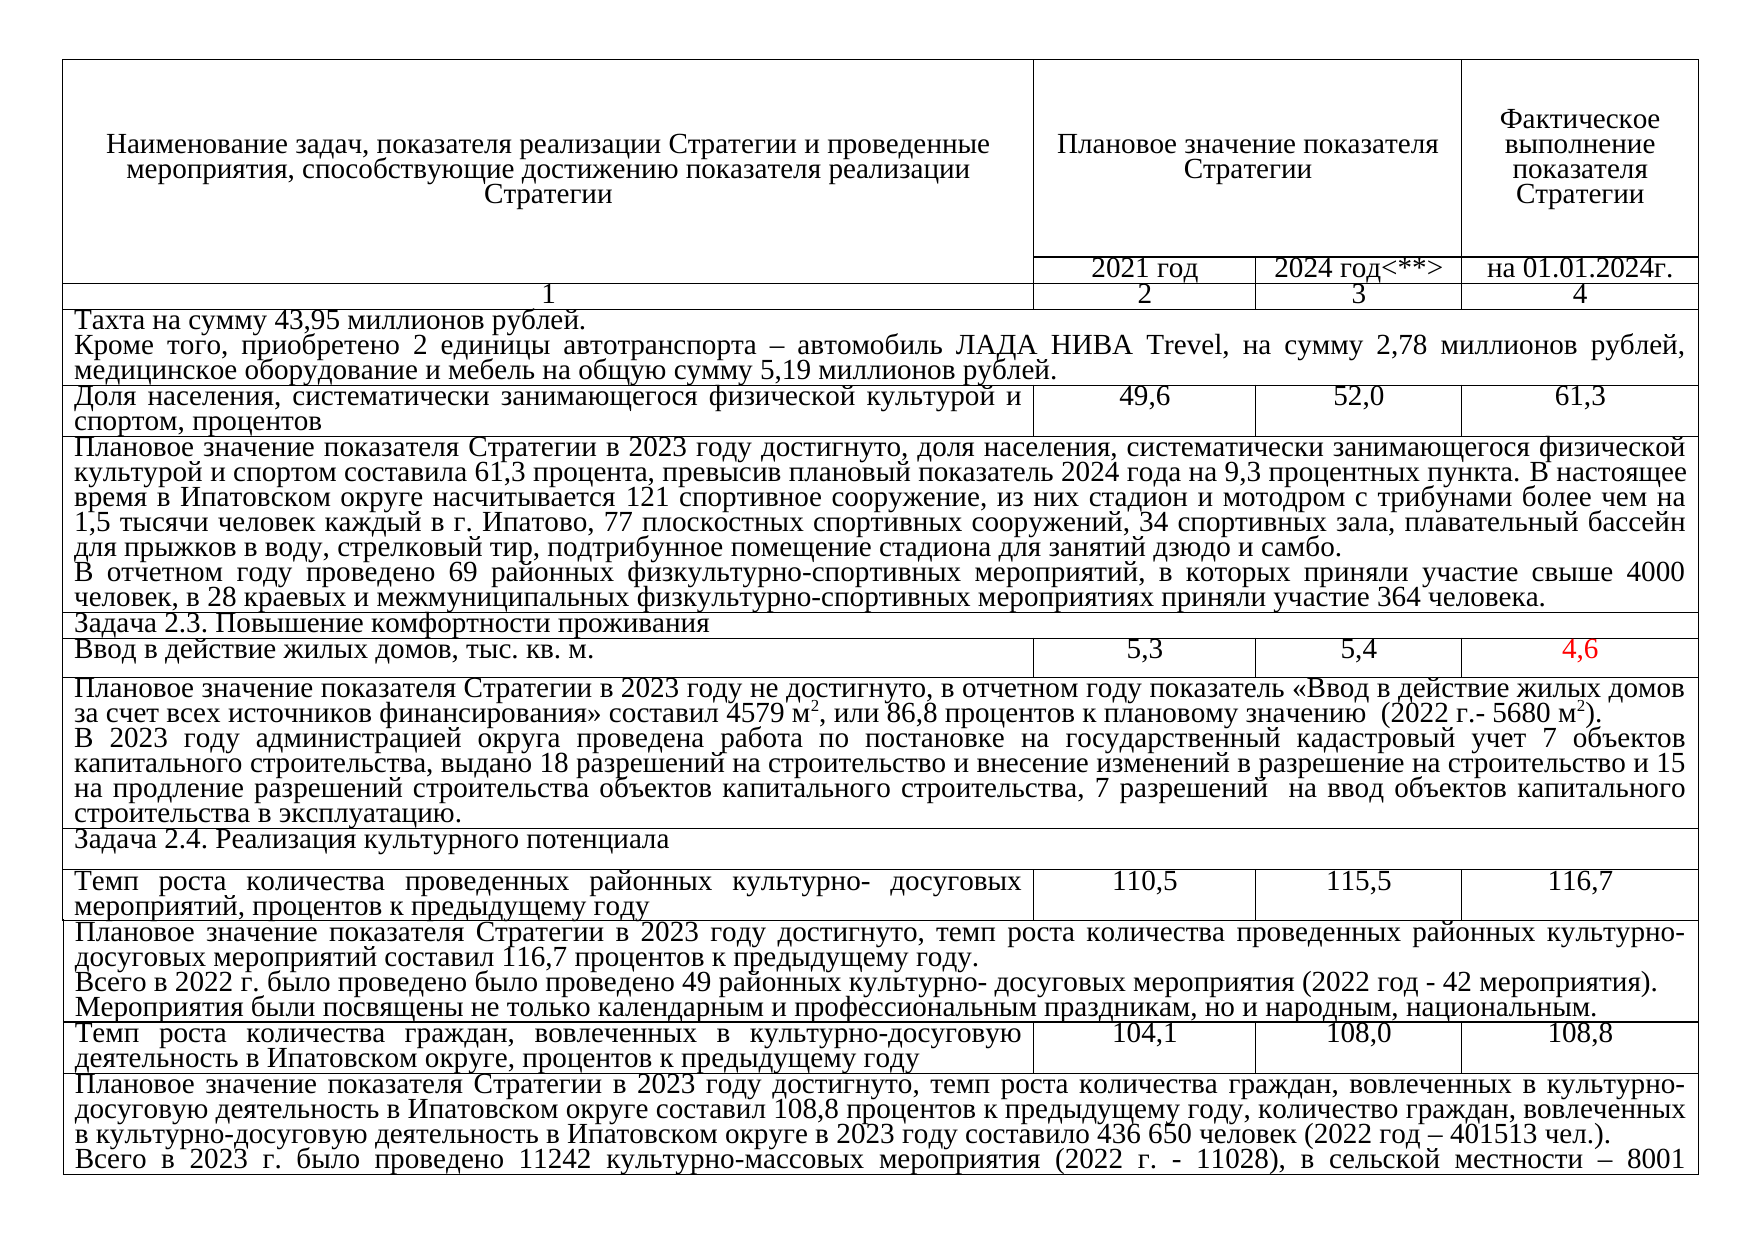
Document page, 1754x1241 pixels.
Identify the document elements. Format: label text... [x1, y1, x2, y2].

table_cell на 01.01.2024г. [1462, 258, 1698, 282]
table_header Фактическое выполнение показателя Стратегии [1462, 60, 1698, 256]
table_cell 5,4 [1256, 639, 1461, 677]
table_cell 5,3 [1034, 639, 1255, 677]
table_cell Темп роста количества граждан, вовлеченных в культурно-досуговую деятельность в Ипатовском округе, процентов к предыдущему году [64, 1023, 1033, 1072]
table_cell Задача 2.4. Реализация культурного потенциала [63, 829, 1698, 869]
table_cell 2 [1034, 284, 1255, 308]
table_header Плановое значение показателя Стратегии [1034, 60, 1461, 256]
table_cell 108,8 [1462, 1023, 1698, 1072]
table_cell 2024 год<**> [1256, 258, 1461, 282]
table_cell Темп роста количества проведенных районных культурно- досуговых мероприятий, процентов к предыдущему году [63, 870, 1033, 920]
table_cell 4 [1462, 284, 1698, 308]
table_cell 3 [1256, 284, 1461, 308]
table_cell Плановое значение показателя Стратегии в 2023 году достигнуто, доля населения, систематически занимающегося физической культурой и спортом составила 61,3 процента, превысив плановый показатель 2024 года на 9,3 процентных пункта. В настоящее время в Ипатовском округе насчитывается 121 спортивное сооружение, из них стадион и мотодром с трибунами более чем на 1,5 тысячи человек каждый в г. Ипатово, 77 плоскостных спортивных сооружений, 34 спортивных зала, плавательный бассейн для прыжков в воду, стрелковый тир, подтрибунное помещение стадиона для занятий дзюдо и самбо. В отчетном году проведено 69 районных физкультурно-спортивных мероприятий, в которых приняли участие свыше 4000 человек, в 28 краевых и межмуниципальных физкультурно-спортивных мероприятиях приняли участие 364 человека. [63, 437, 1698, 612]
table_cell Плановое значение показателя Стратегии в 2023 году достигнуто, темп роста количества проведенных районных культурно- досуговых мероприятий составил 116,7 процентов к предыдущему году. Всего в 2022 г. было проведено было проведено 49 районных культурно- досуговых мероприятия (2022 год - 42 мероприятия). Мероприятия были посвящены не только календарным и профессиональным праздникам, но и народным, национальным. [64, 921, 1698, 1021]
table_cell Ввод в действие жилых домов, тыс. кв. м. [63, 639, 1033, 677]
table_cell 115,5 [1256, 870, 1461, 920]
table_cell 52,0 [1256, 386, 1461, 436]
table_cell 108,0 [1256, 1023, 1461, 1072]
table_header Наименование задач, показателя реализации Стратегии и проведенные мероприятия, способствующие достижению показателя реализации Стратегии [63, 60, 1033, 282]
table_cell 2021 год [1034, 258, 1255, 282]
table_cell Задача 2.3. Повышение комфортности проживания [63, 613, 426, 638]
table_cell Задача 2.3. Повышение комфортности проживания [429, 613, 1698, 638]
table_cell 49,6 [1034, 386, 1255, 436]
table_cell Доля населения, систематически занимающегося физической культурой и спортом, процентов [63, 386, 1033, 436]
table_cell 116,7 [1462, 870, 1698, 920]
table_cell Плановое значение показателя Стратегии в 2023 году не достигнуто, в отчетном году показатель «Ввод в действие жилых домов за счет всех источников финансирования» составил 4579 м2, или 86,8 процентов к плановому значению (2022 г.- 5680 м2). В 2023 году администрацией округа проведена работа по постановке на государственный кадастровый учет 7 объектов капитального строительства, выдано 18 разрешений на строительство и внесение изменений в разрешение на строительство и 15 на продление разрешений строительства объектов капитального строительства, 7 разрешений на ввод объектов капитального строительства в эксплуатацию. [63, 678, 1698, 828]
table_cell 110,5 [1034, 870, 1255, 920]
table_cell 104,1 [1034, 1023, 1255, 1072]
table_cell 4,6 [1462, 639, 1698, 677]
table_cell 1 [63, 284, 1033, 308]
table_cell 61,3 [1462, 386, 1698, 436]
